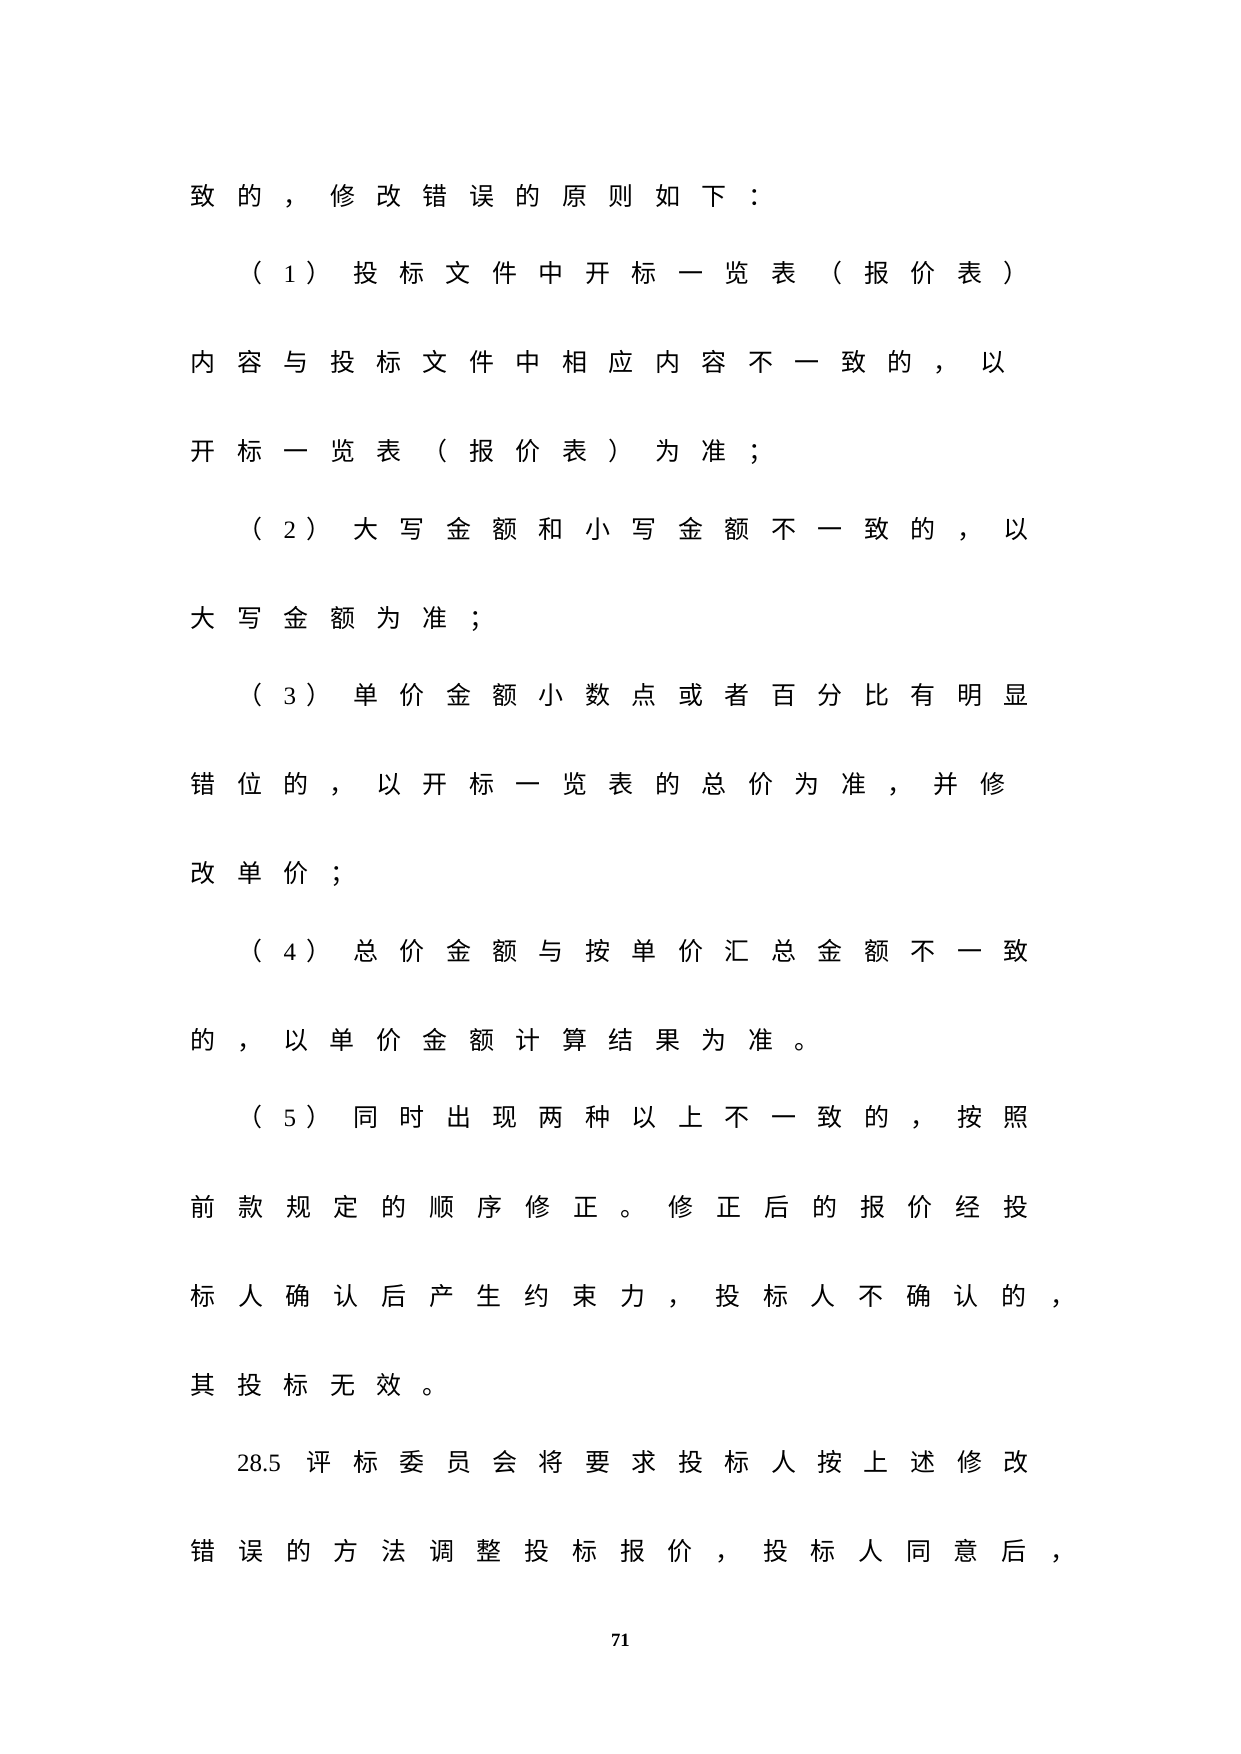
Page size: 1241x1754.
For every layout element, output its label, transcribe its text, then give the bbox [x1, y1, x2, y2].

text （1）投标文件中开标一览表（报价表）内容与投标文件中相应内容不一致的，以开标一览表（报价表）为准； [190, 242, 1050, 479]
text （2）大写金额和小写金额不一致的，以大写金额为准； [190, 498, 1050, 646]
text （3）单价金额小数点或者百分比有明显错位的，以开标一览表的总价为准，并修改单价； [190, 664, 1050, 902]
text （4）总价金额与按单价汇总金额不一致的，以单价金额计算结果为准。 [190, 920, 1050, 1068]
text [190, 164, 1050, 224]
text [190, 1431, 1050, 1579]
text （5）同时出现两种以上不一致的，按照前款规定的顺序修正。修正后的报价经投标人确认后产生约束力，投标人不确认的，其投标无效。 [190, 1086, 1050, 1413]
